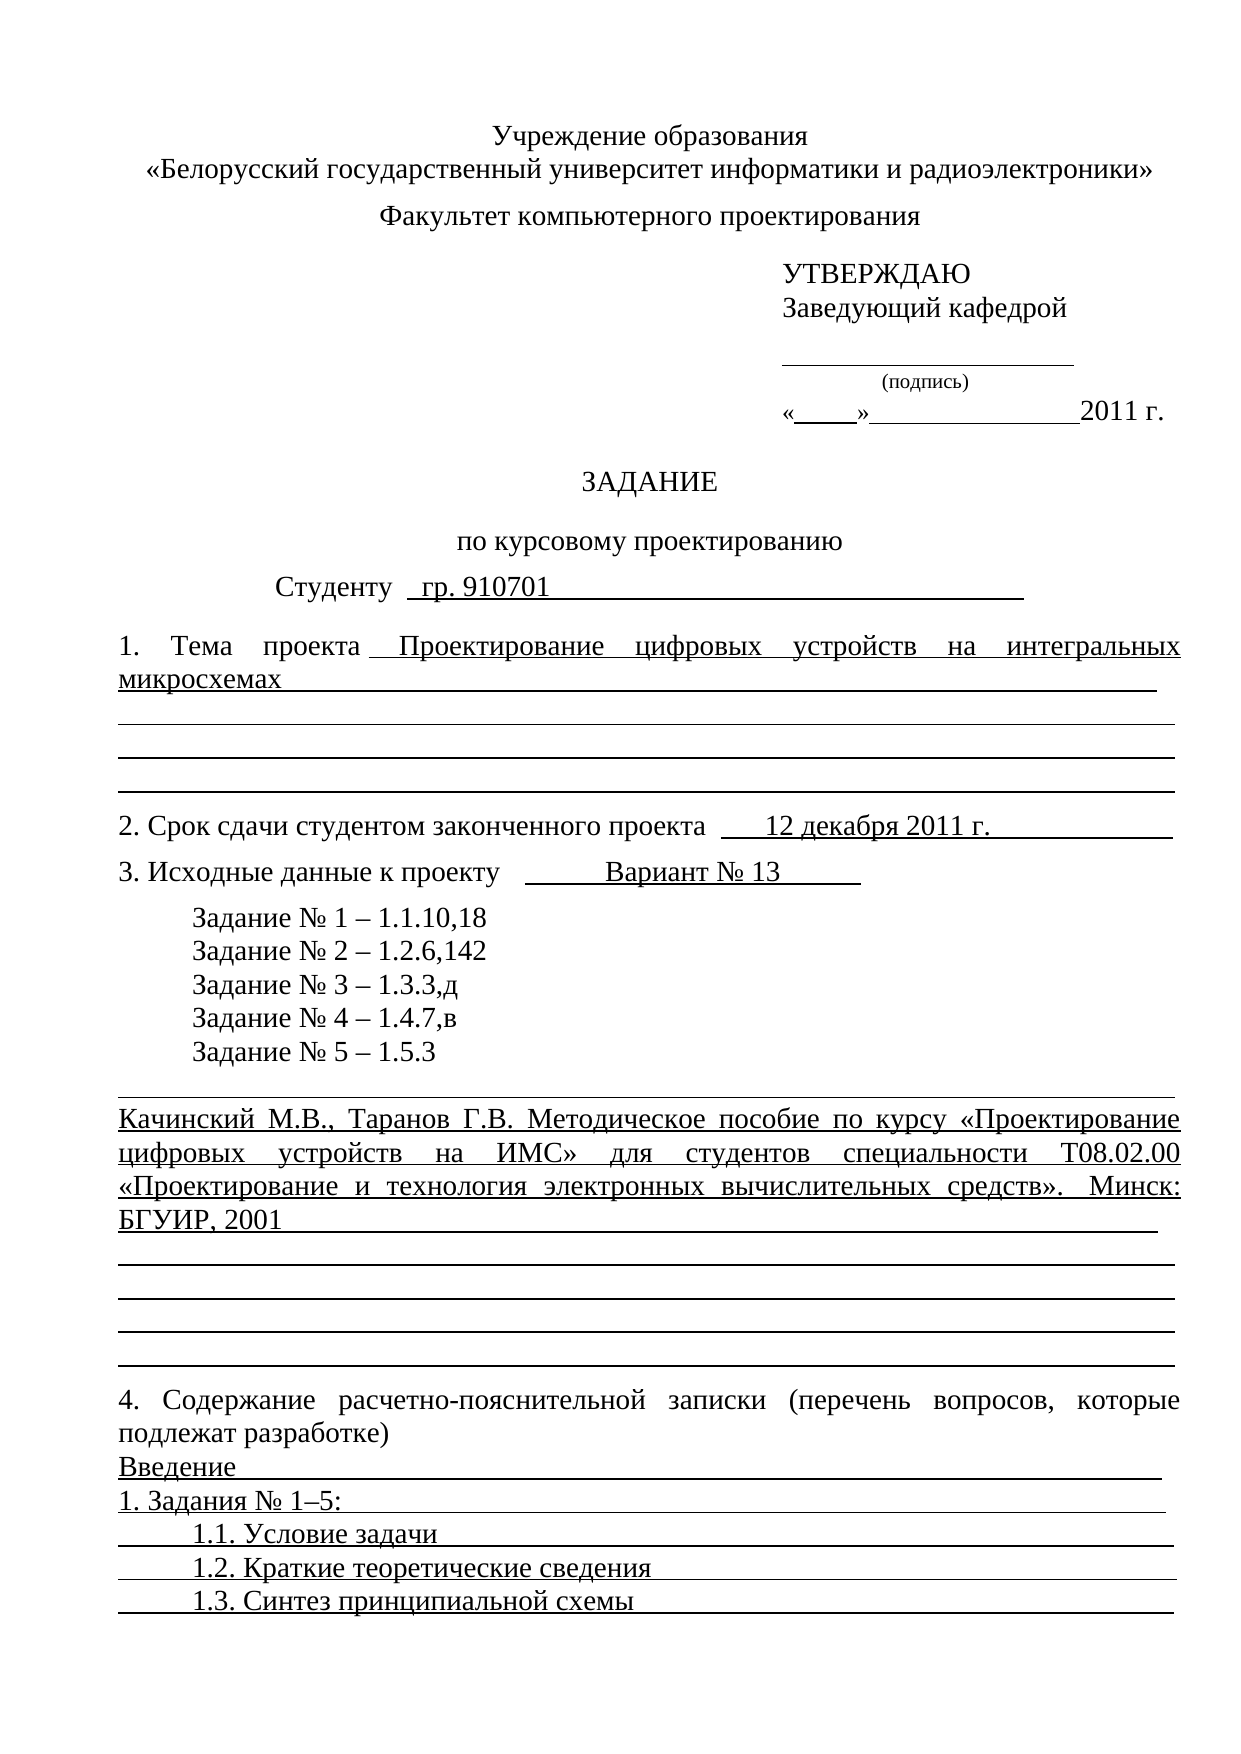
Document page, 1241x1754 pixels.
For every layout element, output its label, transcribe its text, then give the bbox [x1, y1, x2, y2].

title «Белорусский государственный университет информатики и радиоэлектроники» [118, 152, 1181, 185]
subtitle Заведующий кафедрой [708, 290, 1181, 323]
subtitle ЗАДАНИЕ [118, 464, 1181, 498]
text 2. Срок сдачи студентом законченного проекта 12 декабря 2011 г. [118, 808, 1181, 841]
text 3. Исходные данные к проекту Вариант № 13 [118, 854, 1181, 887]
text Студенту гр. 910701 [118, 569, 1181, 603]
text Задание № 2 – 1.2.6,142 [118, 933, 1181, 967]
text Качинский М.В., Таранов Г.В. Методическое пособие по курсу «Проектирование цифровых устройств на ИМС» для студентов специальности Т08.02.00 «Проектирование и технология электронных вычислительных средств». Минск: БГУИР, 2001 [118, 1132, 1181, 1164]
text (подпись) [782, 369, 1181, 393]
text 1. Тема проекта Проектирование цифровых устройств на интегральных микросхемах [118, 628, 1181, 695]
text Задание № 1 – 1.1.10,18 [118, 900, 1181, 933]
text Факультет компьютерного проектирования [118, 198, 1181, 231]
text Качинский М.В., Таранов Г.В. Методическое пособие по курсу «Проектирование цифровых устройств на ИМС» для студентов специальности Т08.02.00 «Проектирование и технология электронных вычислительных средств». Минск: БГУИР, 2001 [118, 1165, 1181, 1197]
text по курсовому проектированию [118, 523, 1181, 557]
text 4. Содержание расчетно-пояснительной записки (перечень вопросов, которые подлежат разработке) [118, 1382, 1181, 1449]
text 1.3. Синтез принципиальной схемы [118, 1583, 1181, 1617]
text Задание № 4 – 1.4.7,в [118, 1001, 1181, 1034]
text Качинский М.В., Таранов Г.В. Методическое пособие по курсу «Проектирование цифровых устройств на ИМС» для студентов специальности Т08.02.00 «Проектирование и технология электронных вычислительных средств». Минск: БГУИР, 2001 [118, 1101, 1181, 1130]
title Учреждение образования [118, 118, 1181, 152]
text Задание № 3 – 1.3.3,д [118, 967, 1181, 1001]
text 1.1. Условие задачи [118, 1516, 1181, 1550]
text Введение [118, 1449, 1181, 1483]
subtitle УТВЕРЖДАЮ [118, 256, 1181, 290]
text Задание № 5 – 1.5.3 [118, 1034, 1181, 1068]
text Качинский М.В., Таранов Г.В. Методическое пособие по курсу «Проектирование цифровых устройств на ИМС» для студентов специальности Т08.02.00 «Проектирование и технология электронных вычислительных средств». Минск: БГУИР, 2001 [118, 1199, 1181, 1235]
text 1. Задания № 1–5: [118, 1483, 1181, 1516]
text « » 2011 г. [708, 393, 1181, 427]
text 1.2. Краткие теоретические сведения [118, 1550, 1181, 1583]
